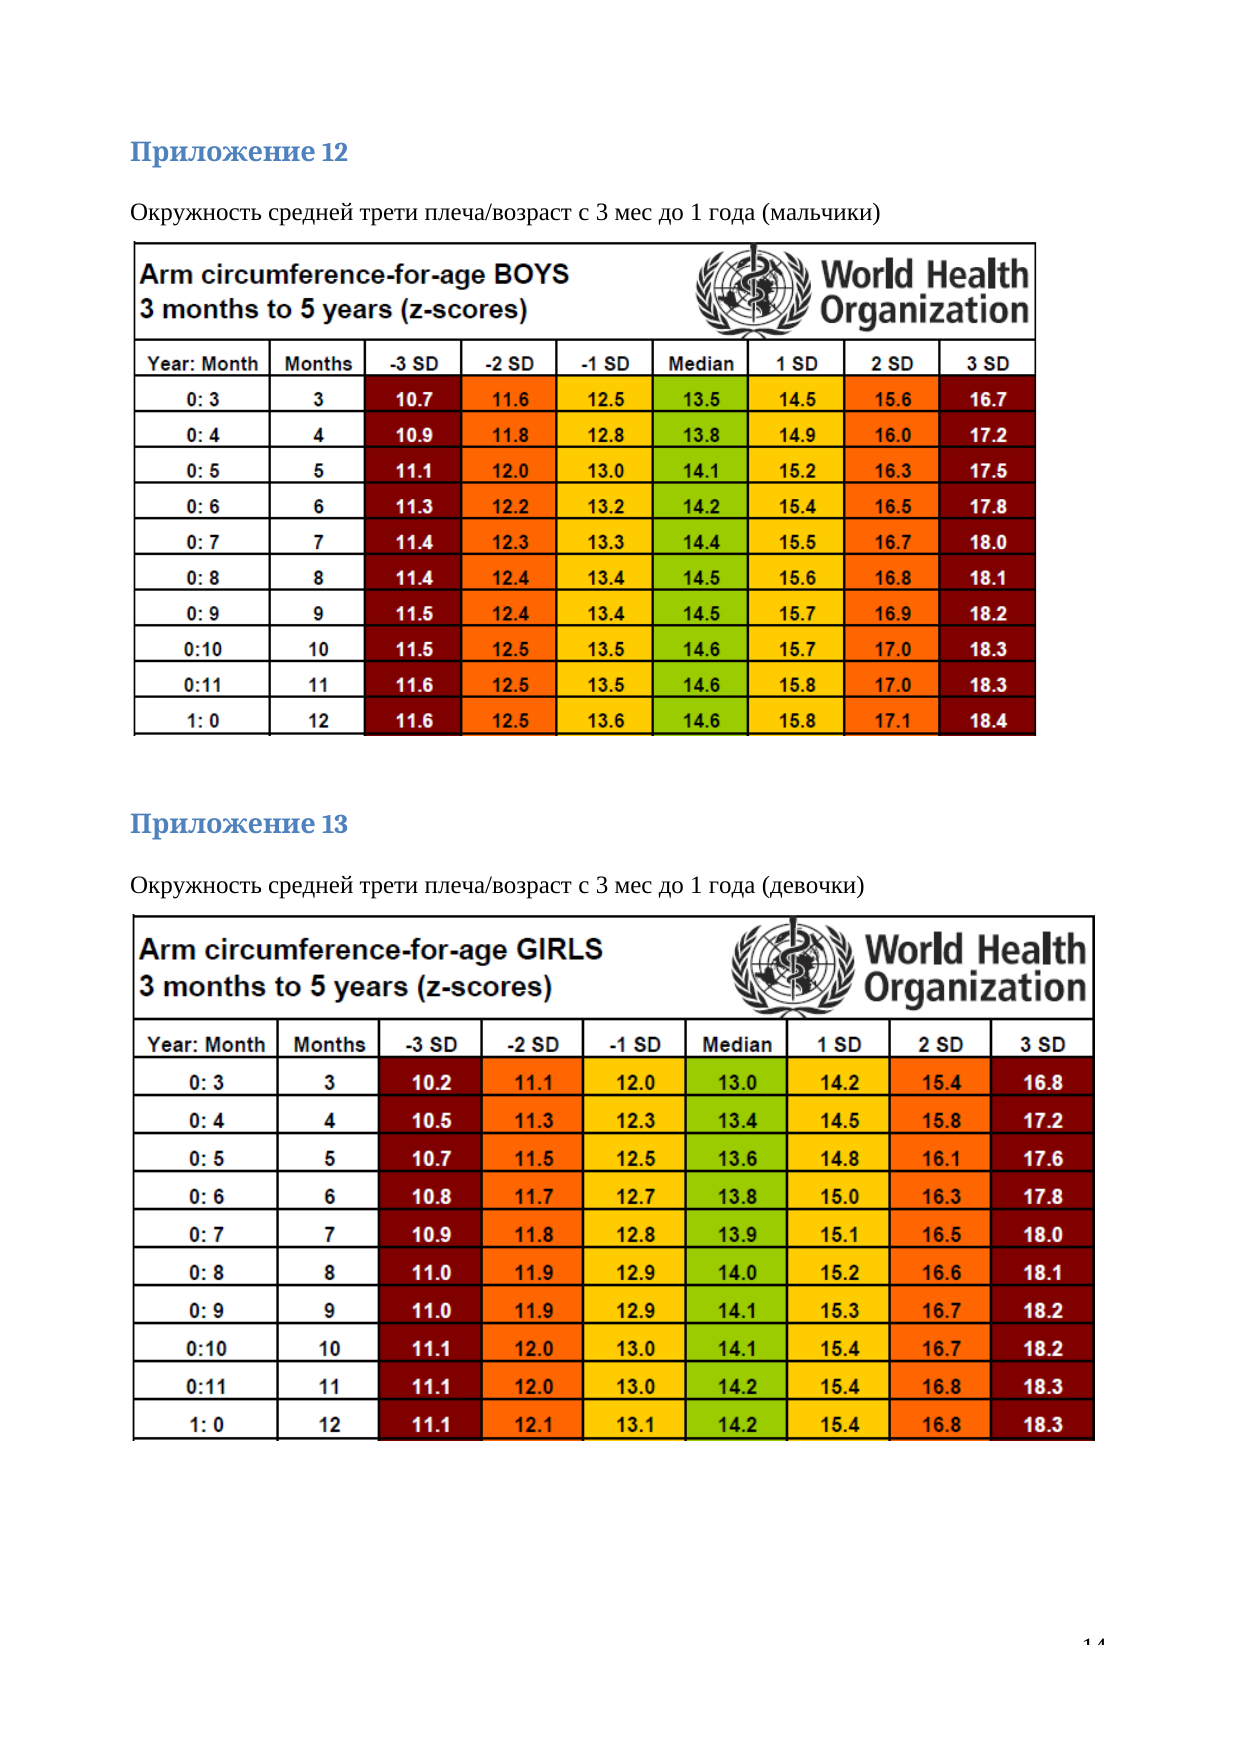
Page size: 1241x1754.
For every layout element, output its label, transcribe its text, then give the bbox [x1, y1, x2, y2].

subtitle Приложение 13 [130, 809, 1121, 841]
picture [132, 914, 1095, 1441]
text Окружность средней трети плеча/возраст с 3 мес до 1 года (мальчики) [130, 197, 1121, 226]
text Окружность средней трети плеча/возраст с 3 мес до 1 года (девочки) [130, 870, 1121, 899]
subtitle Приложение 12 [130, 137, 1121, 168]
picture [133, 241, 1037, 736]
